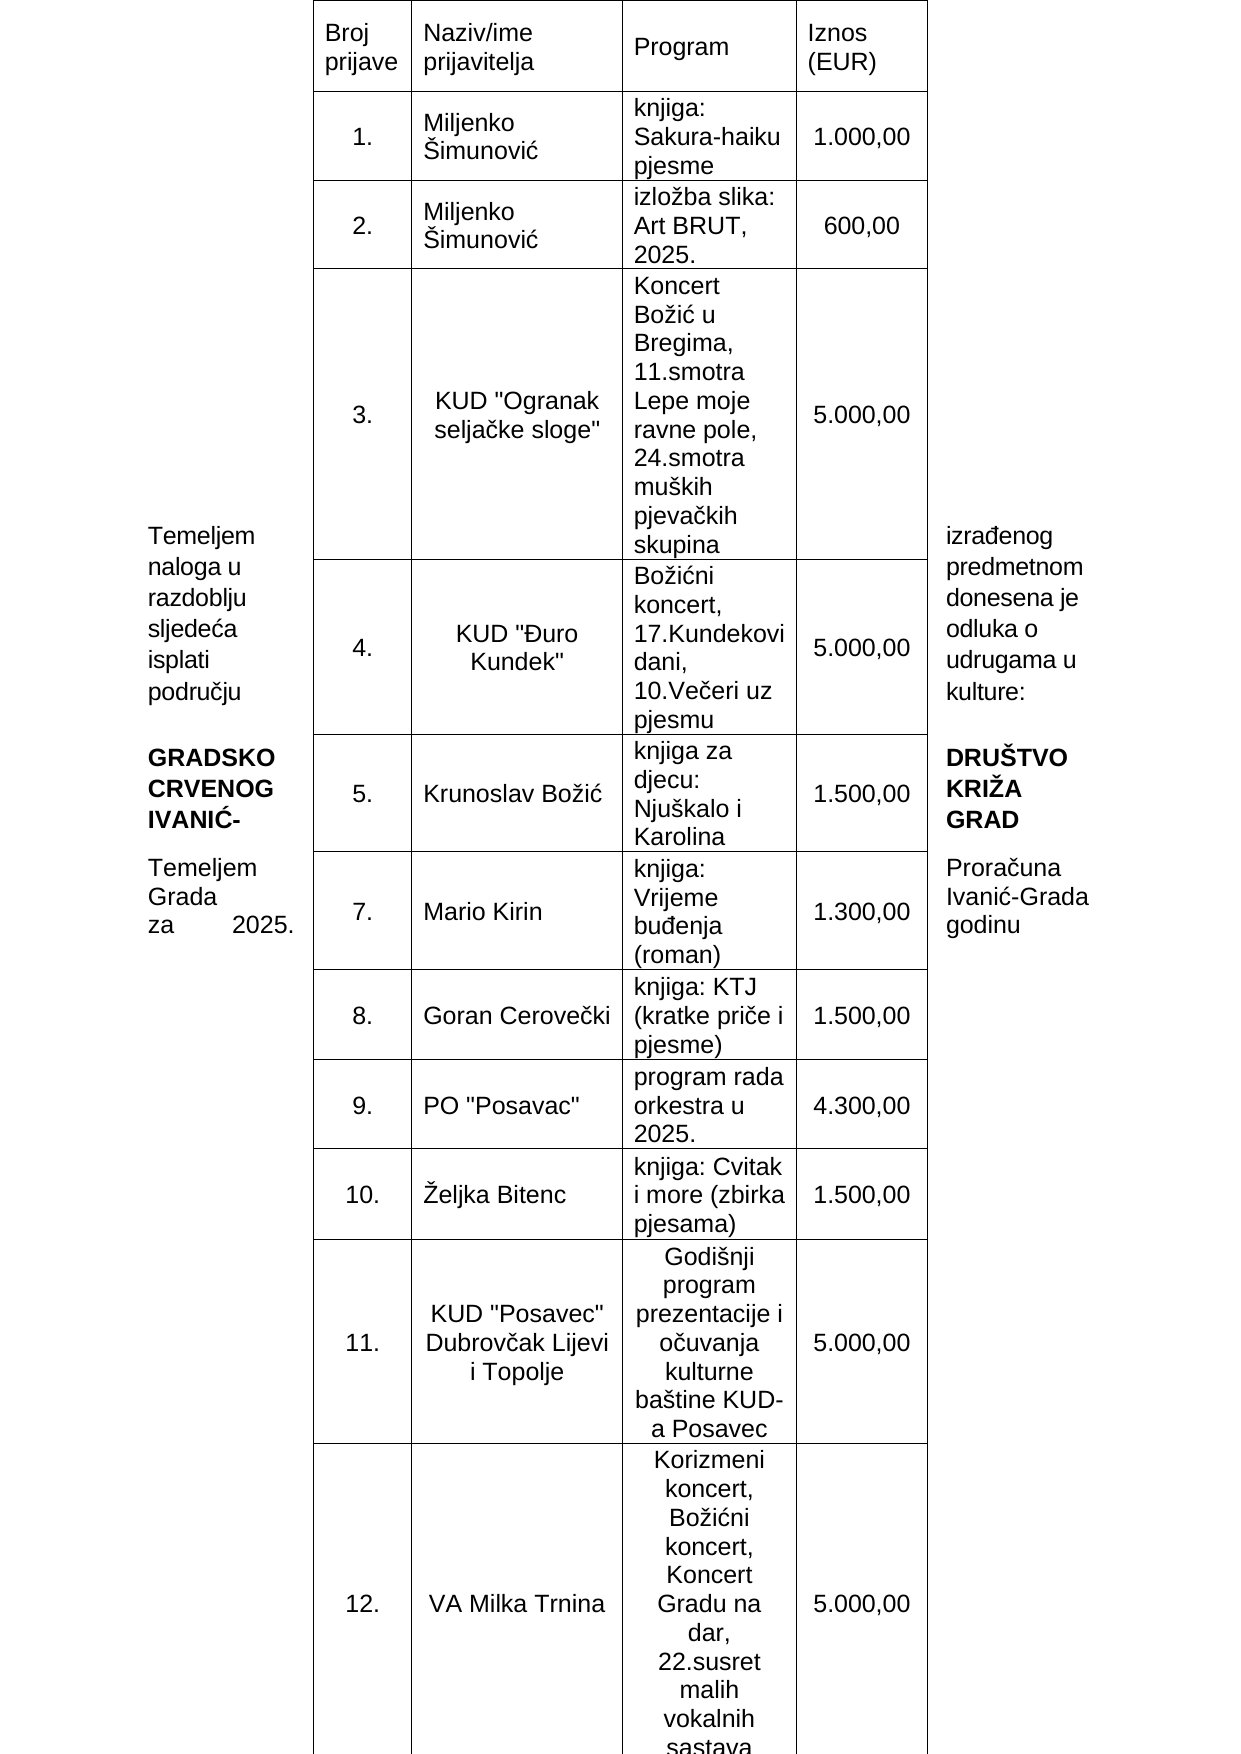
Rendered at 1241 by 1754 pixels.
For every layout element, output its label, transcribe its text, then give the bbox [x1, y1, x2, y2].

table_cell Miljenko Šimunović [412, 181, 622, 268]
table_cell program rada orkestra u 2025. [623, 1060, 796, 1148]
table_cell Miljenko Šimunović [412, 92, 622, 179]
table_cell 7. [314, 852, 411, 969]
table_cell KUD "Đuro Kundek" [412, 560, 622, 733]
table_cell Goran Cerovečki [412, 970, 622, 1059]
table_header Broj prijave [314, 1, 411, 91]
table_cell izložba slika: Art BRUT, 2025. [623, 181, 796, 268]
table_cell 8. [314, 970, 411, 1059]
table_cell Godišnji program prezentacije i očuvanja kulturne baštine KUD-a Posavec [623, 1240, 796, 1443]
table_cell 5.000,00 [797, 1240, 927, 1443]
table_cell 4. [314, 560, 411, 733]
table_cell Krunoslav Božić [412, 735, 622, 851]
text Temeljem Proračuna Grada Ivanić-Grada za 2025. godinu gradonačelnik je 20. siječnja 2025. godine donio Zaključak o raspodjeli sredstava Gradskom društvu Crvenog križa Ivanić-Grad u 2025. godini. [148, 853, 313, 939]
table_cell VA Milka Trnina [412, 1444, 622, 1754]
text GRADSKO DRUŠTVO CRVENOG KRIŽA IVANIĆ-GRAD [928, 743, 1093, 834]
table_cell Korizmeni koncert, Božićni koncert, Koncert Gradu na dar, 22.susret malih vokalnih sastava [623, 1444, 796, 1754]
table_cell PO "Posavac" [412, 1060, 622, 1148]
text Temeljem izrađenog naloga u predmetnom razdoblju donesena je sljedeća odluka o isplati udrugama u području kulture: [148, 521, 313, 705]
table_cell 1.500,00 [797, 1149, 927, 1239]
table_cell 3. [314, 269, 411, 558]
table_cell 1.300,00 [797, 852, 927, 969]
table_cell 5.000,00 [797, 560, 927, 733]
table_cell 5.000,00 [797, 269, 927, 558]
table_header Naziv/ime prijavitelja [412, 1, 622, 91]
table_cell 1. [314, 92, 411, 179]
table_cell 1.500,00 [797, 970, 927, 1059]
table_cell Željka Bitenc [412, 1149, 622, 1239]
table_cell KUD "Posavec" Dubrovčak Lijevi i Topolje [412, 1240, 622, 1443]
table_cell 10. [314, 1149, 411, 1239]
table_cell knjiga za djecu: Njuškalo i Karolina [623, 735, 796, 851]
table_cell knjiga: Sakura-haiku pjesme [623, 92, 796, 179]
table_cell 5.000,00 [797, 1444, 927, 1754]
table_cell Mario Kirin [412, 852, 622, 969]
text Temeljem izrađenog naloga u predmetnom razdoblju donesena je sljedeća odluka o isplati udrugama u području kulture: [928, 521, 1093, 705]
table_cell KUD "Ogranak seljačke sloge" [412, 269, 622, 558]
table_header Program [623, 1, 796, 91]
table_cell 11. [314, 1240, 411, 1443]
table_cell 4.300,00 [797, 1060, 927, 1148]
table_header Iznos (EUR) [797, 1, 927, 91]
text GRADSKO DRUŠTVO CRVENOG KRIŽA IVANIĆ-GRAD [148, 743, 313, 834]
table_cell Koncert Božić u Bregima, 11.smotra Lepe moje ravne pole, 24.smotra muških pjevačkih skupina [623, 269, 796, 558]
table_cell Božićni koncert, 17.Kundekovi dani, 10.Večeri uz pjesmu [623, 560, 796, 733]
table_cell knjiga: Vrijeme buđenja (roman) [623, 852, 796, 969]
table_cell knjiga: KTJ (kratke priče i pjesme) [623, 970, 796, 1059]
table_cell 1.000,00 [797, 92, 927, 179]
table_cell 12. [314, 1444, 411, 1754]
table_cell 9. [314, 1060, 411, 1148]
table_cell 600,00 [797, 181, 927, 268]
table_cell 1.500,00 [797, 735, 927, 851]
table_cell knjiga: Cvitak i more (zbirka pjesama) [623, 1149, 796, 1239]
table_cell 2. [314, 181, 411, 268]
text Temeljem Proračuna Grada Ivanić-Grada za 2025. godinu gradonačelnik je 20. siječnja 2025. godine donio Zaključak o raspodjeli sredstava Gradskom društvu Crvenog križa Ivanić-Grad u 2025. godini. [928, 853, 1093, 939]
table_cell 5. [314, 735, 411, 851]
